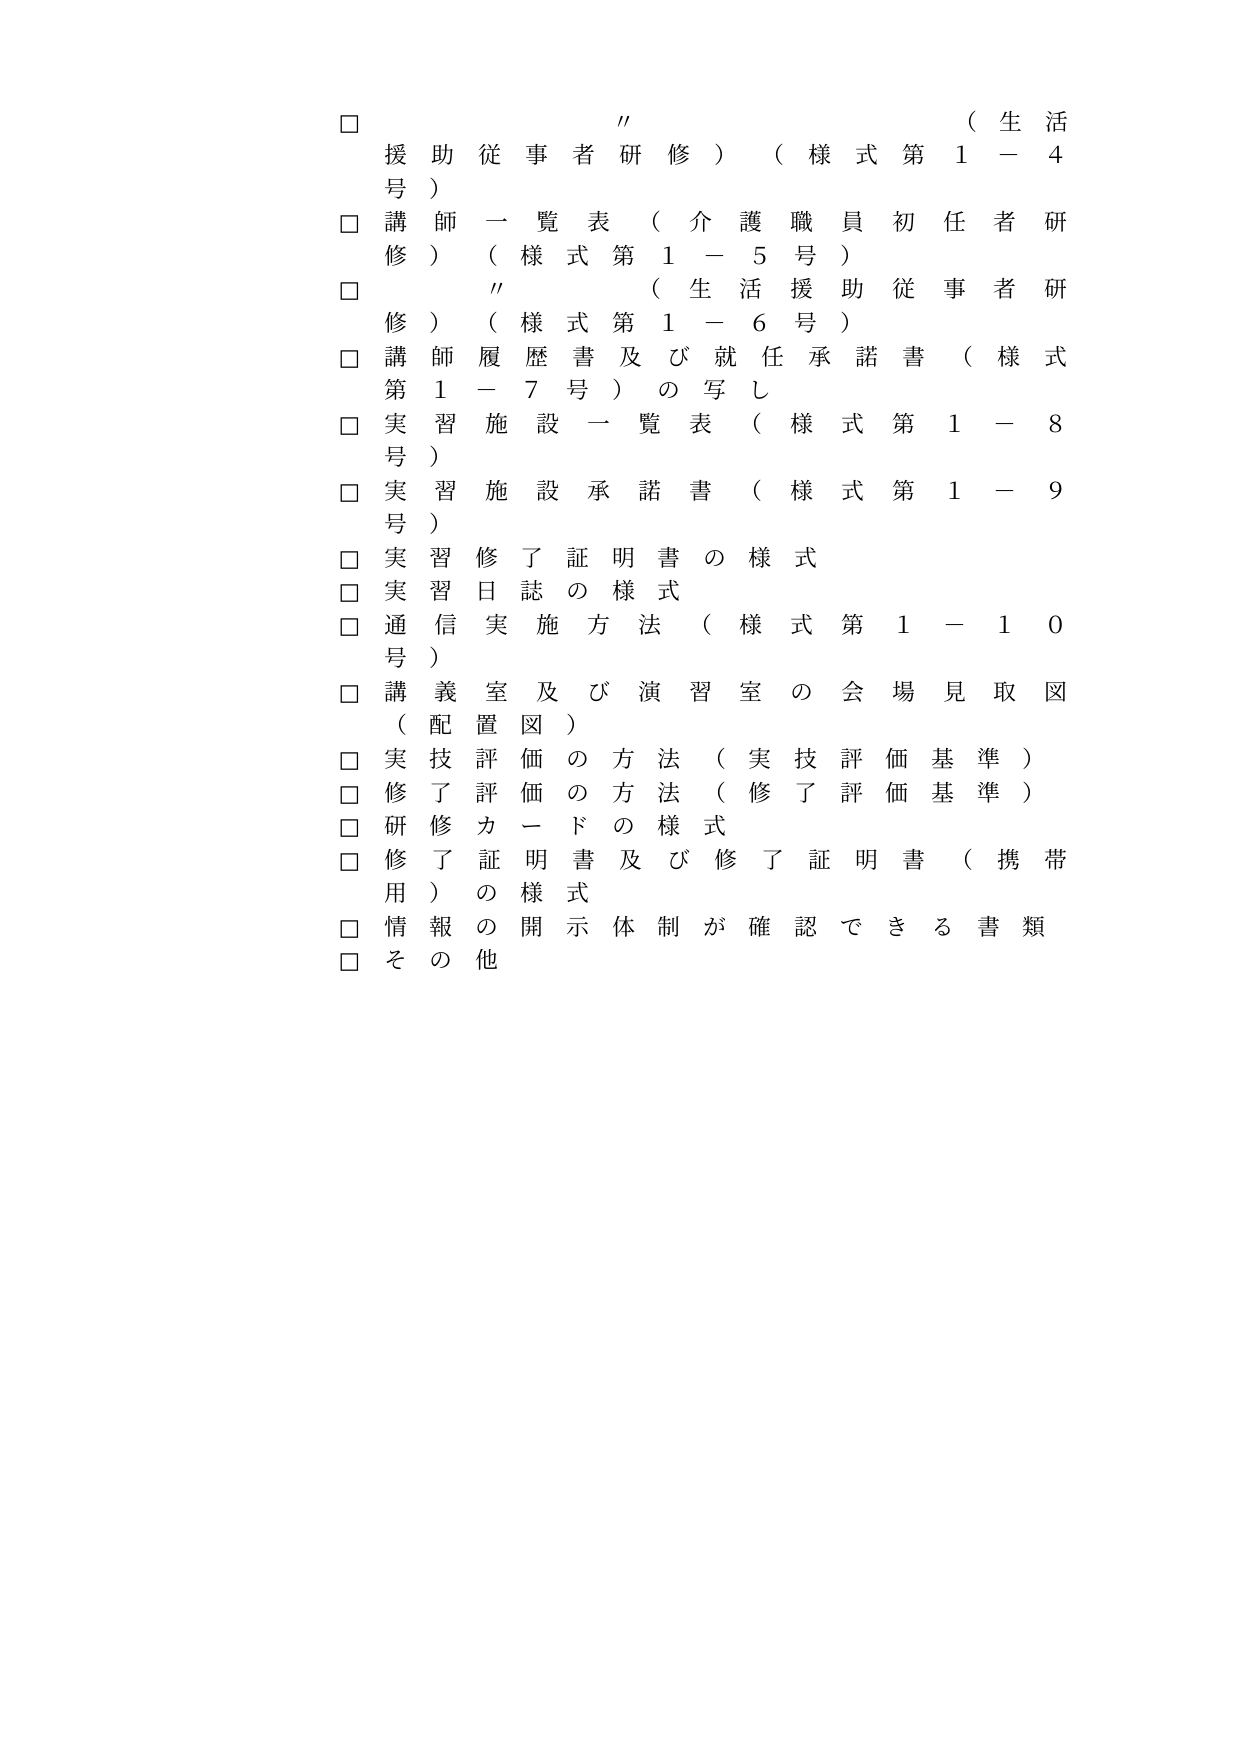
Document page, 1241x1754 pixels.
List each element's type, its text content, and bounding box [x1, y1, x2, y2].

list 修了評価の方法（修了評価基準） [326, 774, 1091, 808]
list 実習日誌の様式 [326, 573, 1091, 607]
list 研修カードの様式 [326, 808, 1091, 841]
list 講義室及び演習室の会場見取図（配置図） [326, 674, 1091, 741]
list 講師一覧表（介護職員初任者研修）（様式第１－５号） [326, 204, 1091, 271]
list 〃 （生活援助従事者研修）（様式第１－６号） [326, 271, 1091, 338]
list その他 [326, 942, 1091, 976]
list 修了証明書及び修了証明書（携帯用）の様式 [326, 841, 1091, 908]
list 実習修了証明書の様式 [326, 539, 1091, 573]
list 実習施設一覧表（様式第１－８号） [326, 405, 1091, 472]
list 実習施設承諾書（様式第１－９号） [326, 472, 1091, 539]
list 〃 （生活援助従事者研修）（様式第１－４号） [326, 103, 1091, 204]
list 実技評価の方法（実技評価基準） [326, 741, 1091, 774]
list 情報の開示体制が確認できる書類 [326, 908, 1091, 942]
list 講師履歴書及び就任承諾書（様式第１－７号）の写し [326, 338, 1091, 405]
list 通信実施方法（様式第１－１０号） [326, 607, 1091, 674]
